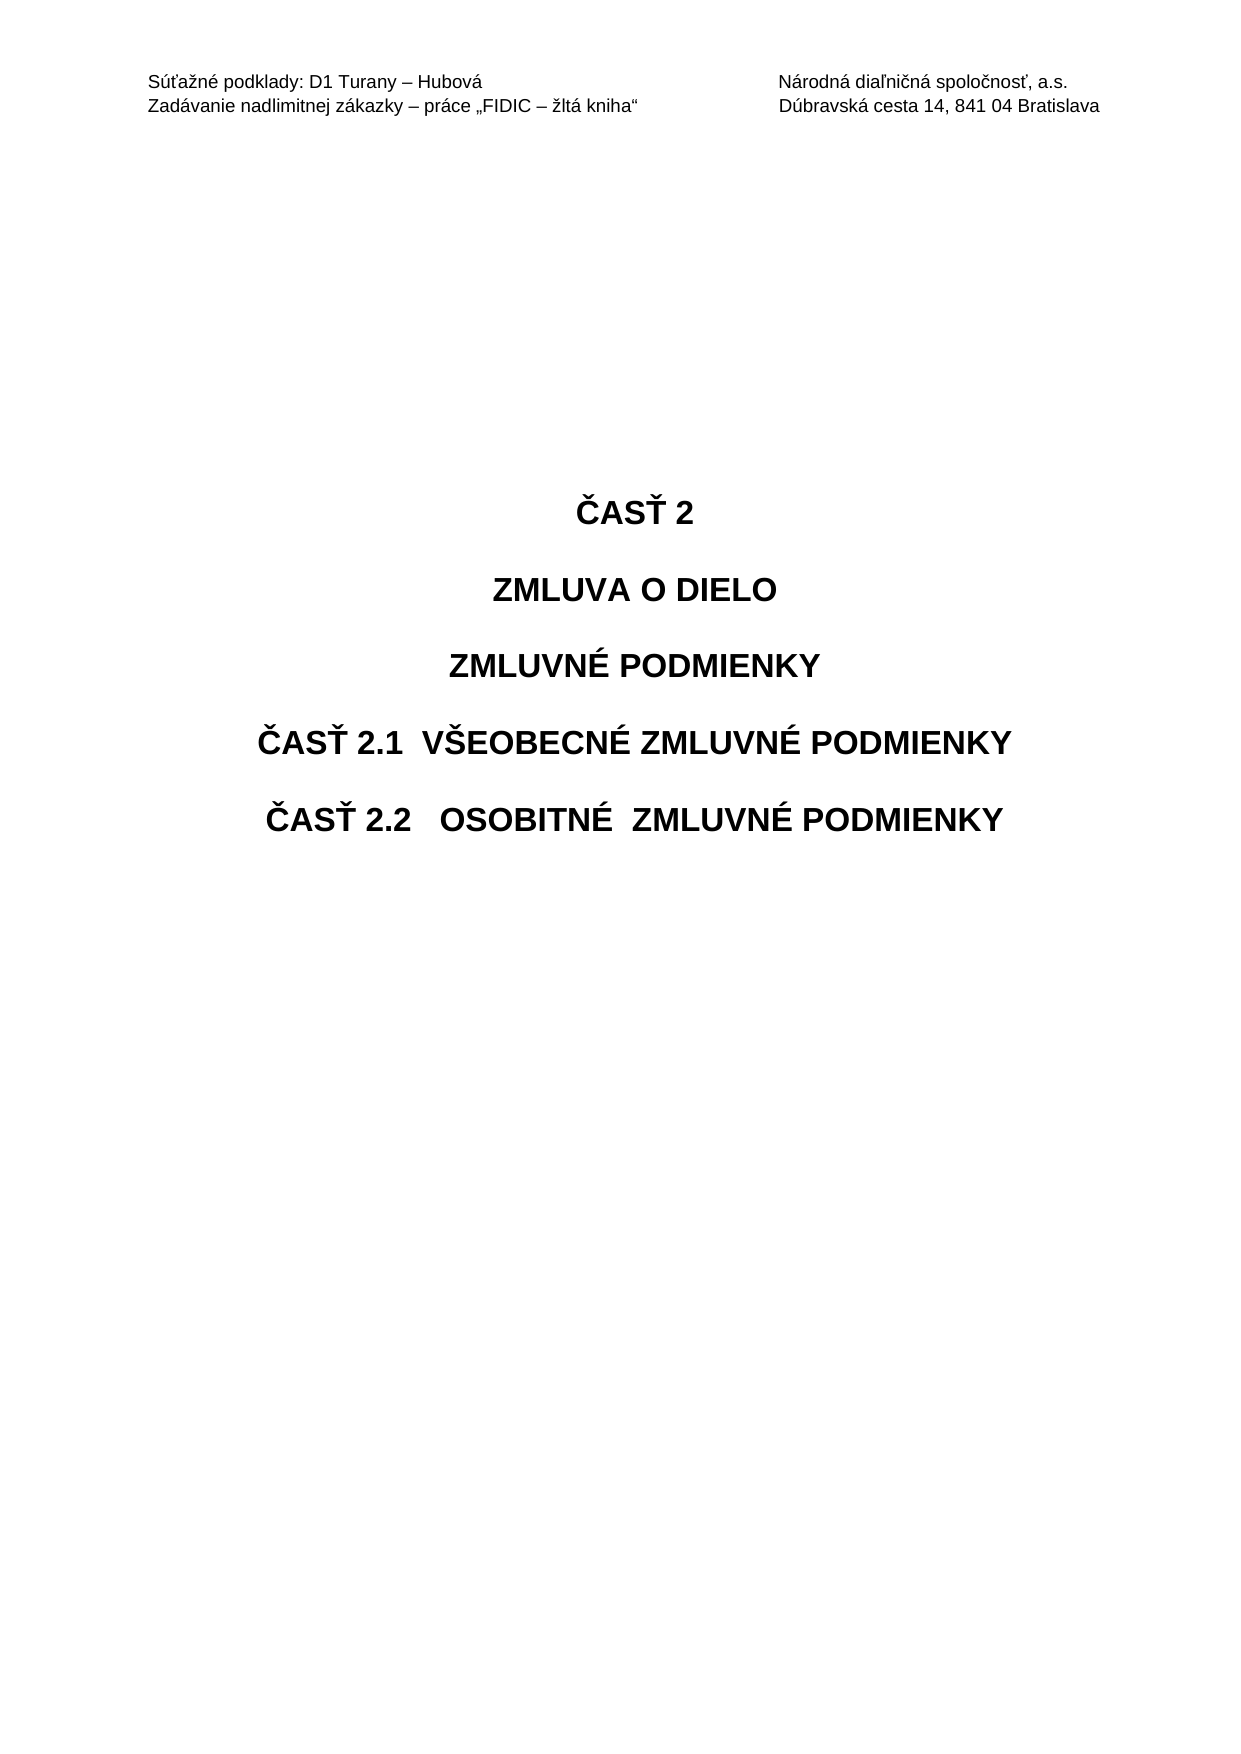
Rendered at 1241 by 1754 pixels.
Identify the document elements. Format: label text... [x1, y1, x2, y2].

text ČASŤ 2 [148, 493, 1122, 531]
text ZMLUVA O DIELO [148, 569, 1122, 608]
text ČASŤ 2.2 OSOBITNÉ ZMLUVNÉ PODMIENKY [148, 800, 1122, 839]
text ČASŤ 2.1 VŠEOBECNÉ ZMLUVNÉ PODMIENKY [148, 723, 1122, 762]
text ZMLUVNÉ PODMIENKY [148, 646, 1122, 685]
